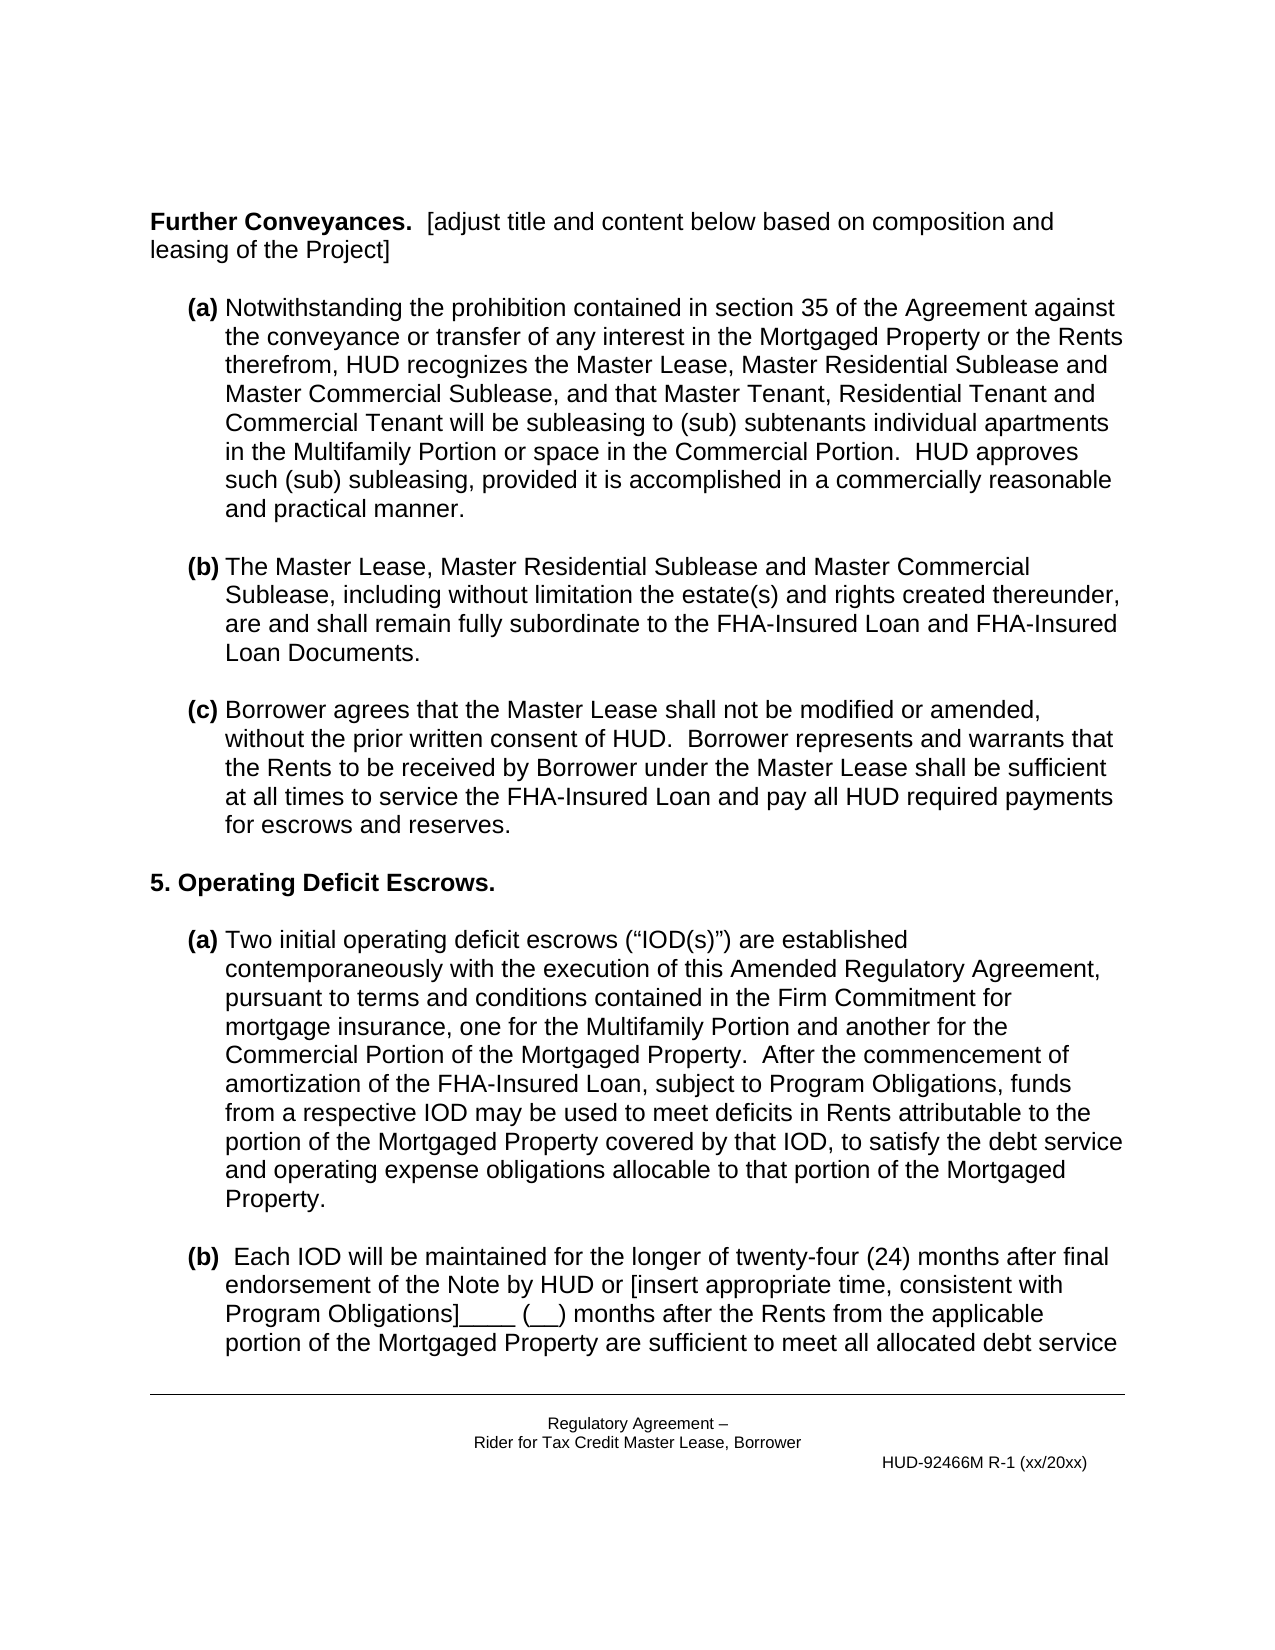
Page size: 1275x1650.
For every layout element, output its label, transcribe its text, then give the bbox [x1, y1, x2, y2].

text 5. Operating Deficit Escrows. [150, 868, 1125, 897]
list Borrower agrees that the Master Lease shall not be modified or amended, without the prior written consent of HUD. Borrower represents and warrants that the Rents to be received by Borrower under the Master Lease shall be sufficient at all times to service the FHA-Insured Loan and pay all HUD required payments for escrows and reserves. [187, 695, 1125, 839]
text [187, 1242, 1125, 1357]
list The Master Lease, Master Residential Sublease and Master Commercial Sublease, including without limitation the estate(s) and rights created thereunder, are and shall remain fully subordinate to the FHA-Insured Loan and FHA-Insured Loan Documents. [187, 552, 1125, 667]
list Notwithstanding the prohibition contained in section 35 of the Agreement against the conveyance or transfer of any interest in the Mortgaged Property or the Rents therefrom, HUD recognizes the Master Lease, Master Residential Sublease and Master Commercial Sublease, and that Master Tenant, Residential Tenant and Commercial Tenant will be subleasing to (sub) subtenants individual apartments in the Multifamily Portion or space in the Commercial Portion. HUD approves such (sub) subleasing, provided it is accomplished in a commercially reasonable and practical manner. [187, 293, 1125, 523]
text (a) Two initial operating deficit escrows (“IOD(s)”) are established contemporaneously with the execution of this Amended Regulatory Agreement, pursuant to terms and conditions contained in the Firm Commitment for mortgage insurance, one for the Multifamily Portion and another for the Commercial Portion of the Mortgaged Property. After the commencement of amortization of the FHA-Insured Loan, subject to Program Obligations, funds from a respective IOD may be used to meet deficits in Rents attributable to the portion of the Mortgaged Property covered by that IOD, to satisfy the debt service and operating expense obligations allocable to that portion of the Mortgaged Property. [187, 925, 1125, 1213]
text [150, 207, 1125, 264]
